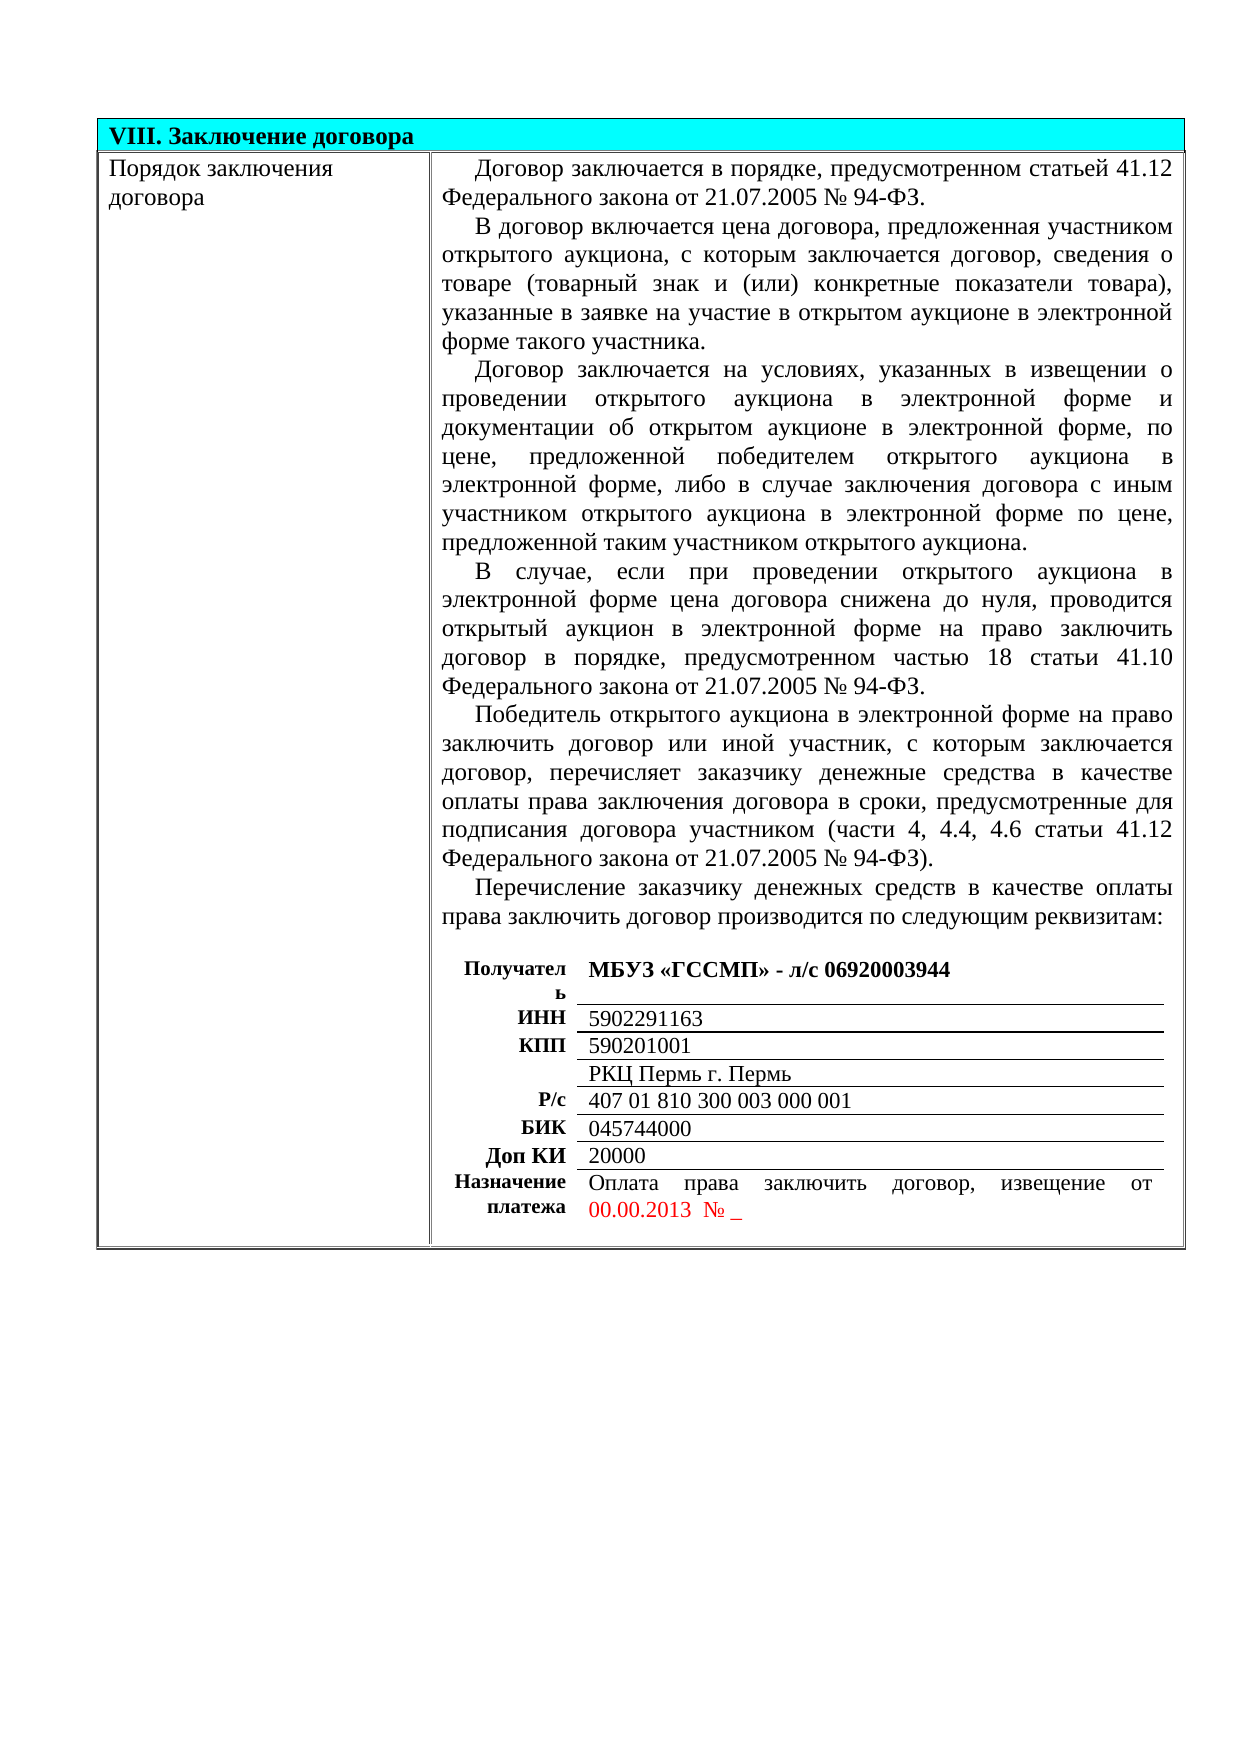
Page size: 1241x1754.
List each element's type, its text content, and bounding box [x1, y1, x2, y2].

table_cell VIII. Заключение договора [98, 119, 1184, 150]
table_cell Договор заключается в порядке, предусмотренном статьей 41.12 Федерального закона от 21.07.2005 № 94-ФЗ. В договор включается цена договора, предложенная участником открытого аукциона, с которым заключается договор, сведения о товаре (товарный знак и (или) конкретные показатели товара), указанные в заявке на участие в открытом аукционе в электронной форме такого участника. Договор заключается на условиях, указанных в извещении о проведении открытого аукциона в электронной форме и документации об открытом аукционе в электронной форме, по цене, предложенной победителем открытого аукциона в электронной форме, либо в случае заключения договора с иным участником открытого аукциона в электронной форме по цене, предложенной таким участником открытого аукциона. В случае, если при проведении открытого аукциона в электронной форме цена договора снижена до нуля, проводится открытый аукцион в электронной форме на право заключить договор в порядке, предусмотренном частью 18 статьи 41.10 Федерального закона от 21.07.2005 № 94-ФЗ. Победитель открытого аукциона в электронной форме на право заключить договор или иной участник, с которым заключается договор, перечисляет заказчику денежные средства в качестве оплаты права заключения договора в сроки, предусмотренные для подписания договора участником (части 4, 4.4, 4.6 статьи 41.12 Федерального закона от 21.07.2005 № 94-ФЗ). Перечисление заказчику денежных средств в качестве оплаты права заключить договор производится по следующим реквизитам: [430, 151, 1183, 1246]
table_cell Порядок заключения договора [99, 153, 430, 1246]
